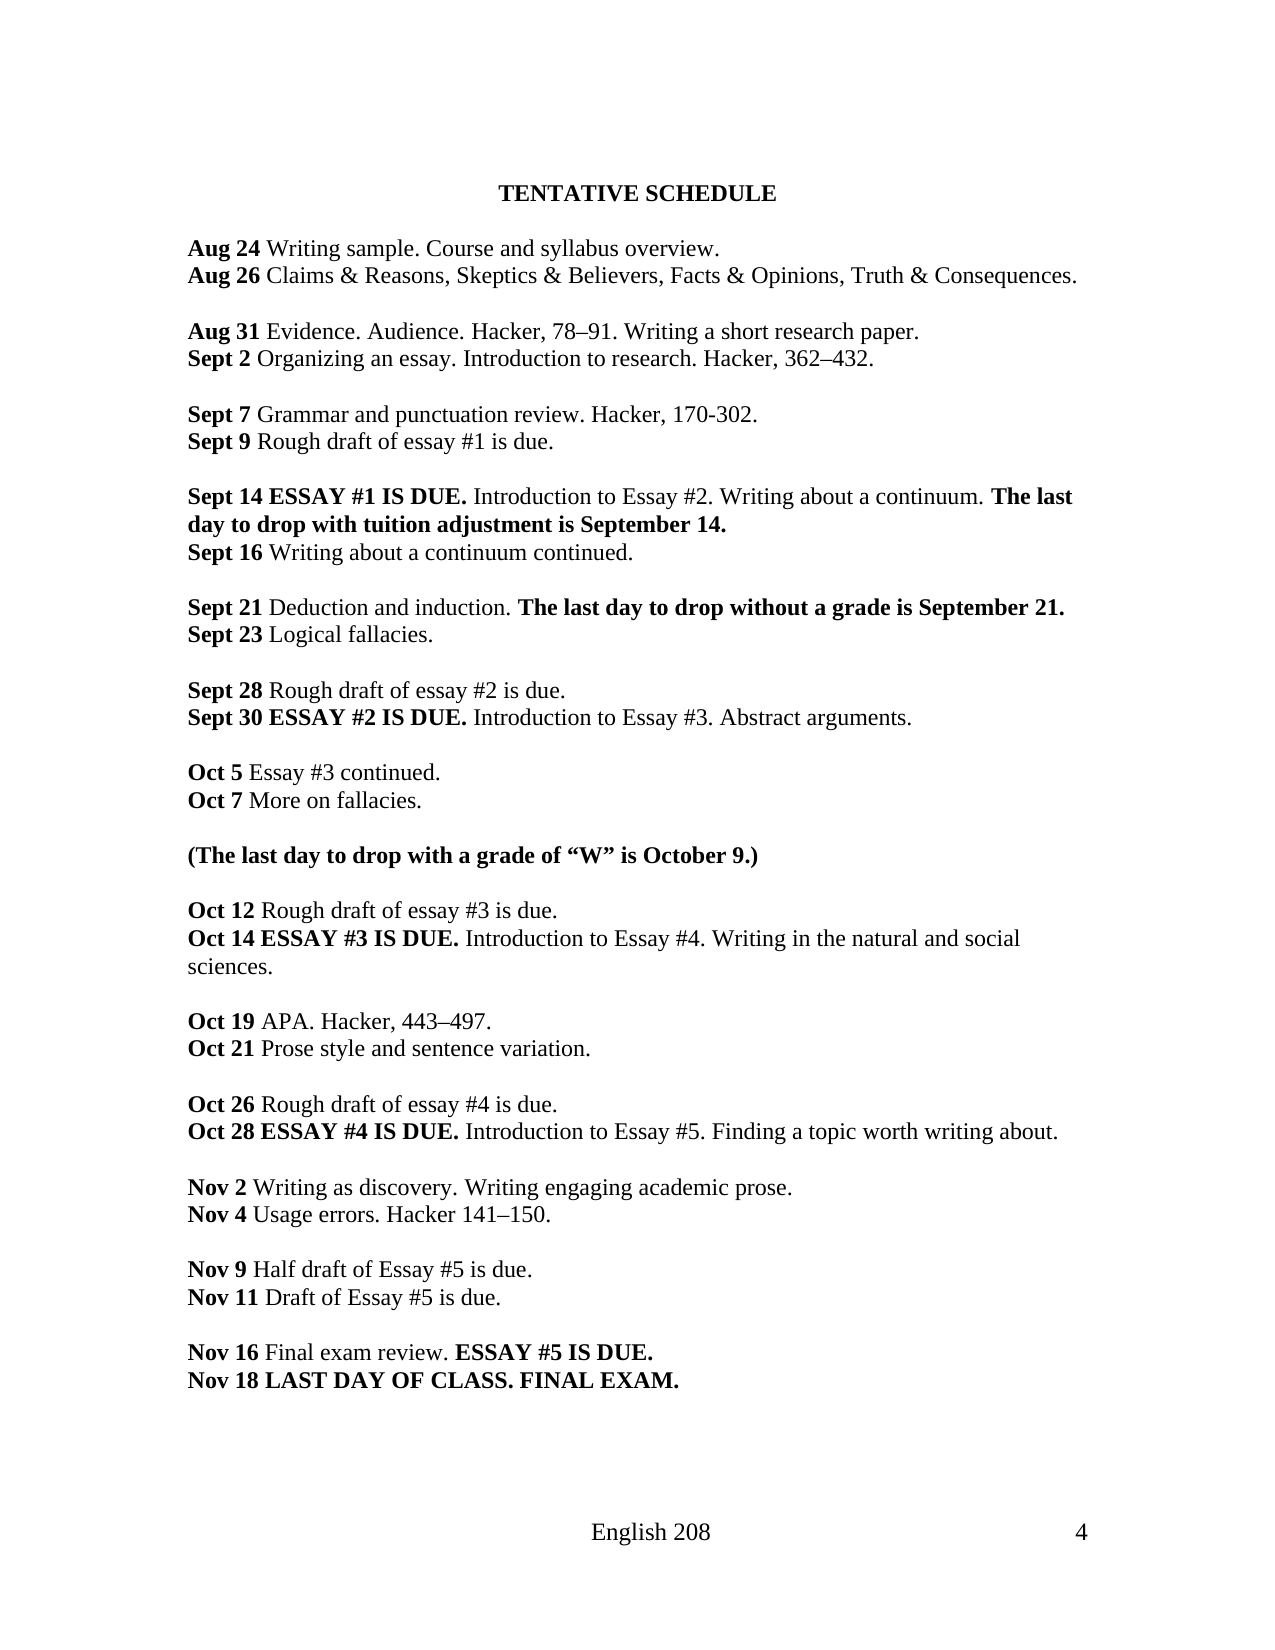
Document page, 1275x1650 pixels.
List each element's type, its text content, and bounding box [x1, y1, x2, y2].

text TENTATIVE SCHEDULE [187, 179, 1087, 206]
text Nov 4 Usage errors. Hacker 141–150. [187, 1200, 1087, 1228]
text Oct 14 ESSAY #3 IS DUE. Introduction to Essay #4. Writing in the natural and social sciences. [187, 924, 1087, 979]
text Nov 11 Draft of Essay #5 is due. [187, 1283, 1087, 1311]
text Sept 14 ESSAY #1 IS DUE. Introduction to Essay #2. Writing about a continuum. The last day to drop with tuition adjustment is September 14. [187, 482, 1087, 538]
text Oct 7 More on fallacies. [187, 786, 1087, 814]
text Sept 9 Rough draft of essay #1 is due. [187, 427, 1087, 455]
text Sept 30 ESSAY #2 IS DUE. Introduction to Essay #3. Abstract arguments. [187, 703, 1087, 731]
text Nov 18 LAST DAY OF CLASS. FINAL EXAM. [187, 1366, 1087, 1393]
text Nov 9 Half draft of Essay #5 is due. [187, 1255, 1087, 1283]
text Sept 21 Deduction and induction. The last day to drop without a grade is September 21. [187, 593, 1087, 620]
text Aug 26 Claims & Reasons, Skeptics & Believers, Facts & Opinions, Truth & Consequences. [187, 262, 1087, 289]
text Sept 16 Writing about a continuum continued. [187, 538, 1087, 565]
text Oct 26 Rough draft of essay #4 is due. [187, 1090, 1087, 1117]
text Sept 7 Grammar and punctuation review. Hacker, 170-302. [187, 399, 1087, 427]
text Oct 12 Rough draft of essay #3 is due. [187, 896, 1087, 924]
text Nov 16 Final exam review. ESSAY #5 IS DUE. [187, 1338, 1087, 1366]
text Oct 19 APA. Hacker, 443–497. [187, 1007, 1087, 1034]
text Aug 31 Evidence. Audience. Hacker, 78–91. Writing a short research paper. [187, 317, 1087, 344]
text (The last day to drop with a grade of “W” is October 9.) [187, 841, 1087, 869]
text Oct 28 ESSAY #4 IS DUE. Introduction to Essay #5. Finding a topic worth writing about. [187, 1117, 1087, 1145]
text Sept 23 Logical fallacies. [187, 620, 1087, 648]
text Sept 2 Organizing an essay. Introduction to research. Hacker, 362–432. [187, 344, 1087, 372]
text Oct 5 Essay #3 continued. [187, 758, 1087, 786]
text Oct 21 Prose style and sentence variation. [187, 1034, 1087, 1062]
text Nov 2 Writing as discovery. Writing engaging academic prose. [187, 1172, 1087, 1200]
text Aug 24 Writing sample. Course and syllabus overview. [187, 234, 1087, 262]
text Sept 28 Rough draft of essay #2 is due. [187, 676, 1087, 703]
